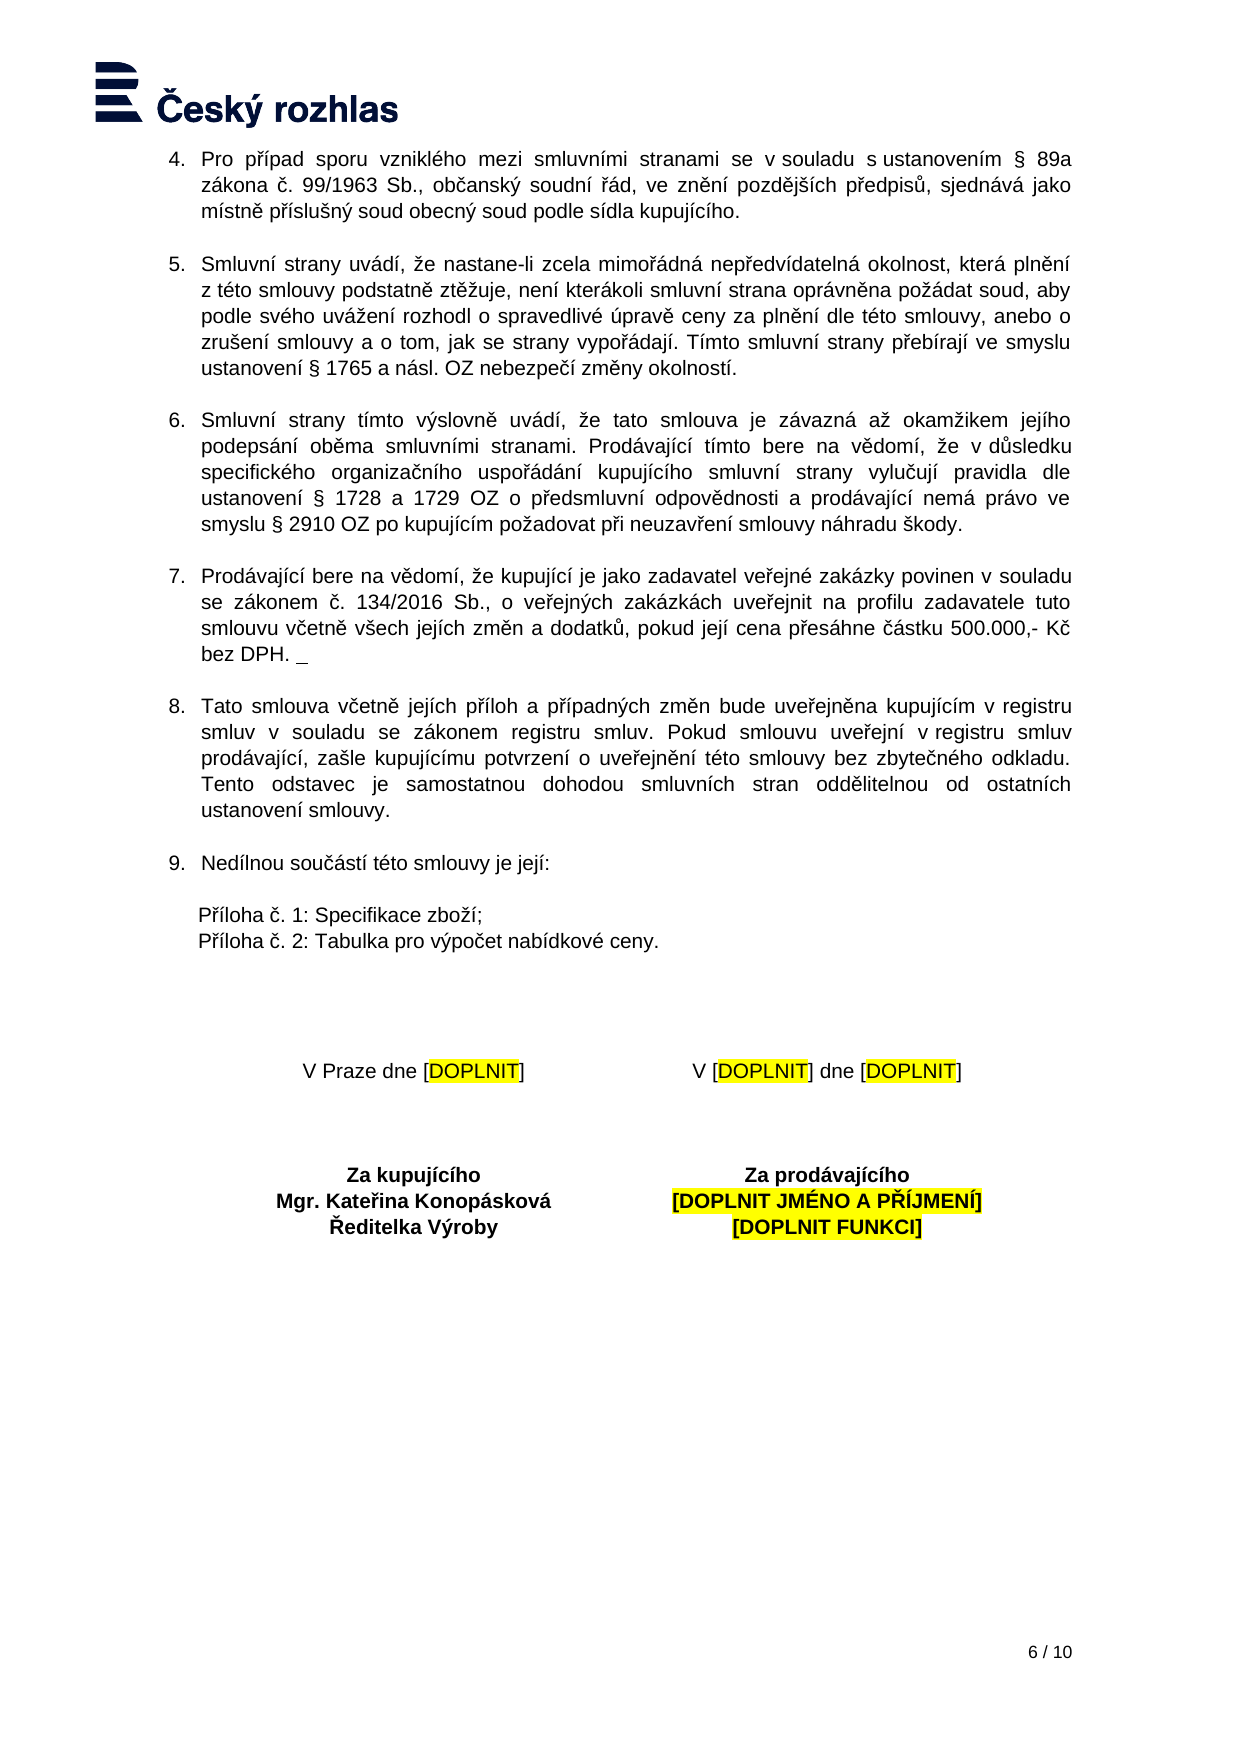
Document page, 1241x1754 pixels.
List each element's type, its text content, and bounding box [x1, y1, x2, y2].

table_cell Za kupujícího Mgr. Kateřina Konopásková Ředitelka Výroby [207, 1084, 621, 1240]
table_header V Praze dne [DOPLNIT] [207, 1058, 621, 1083]
list Smluvní strany tímto výslovně uvádí, že tato smlouva je závazná až okamžikem jejího podepsání oběma smluvními stranami. Prodávající tímto bere na vědomí, že v důsledku specifického organizačního uspořádání kupujícího smluvní strany vylučují pravidla dle ustanovení § 1728 a 1729 OZ o předsmluvní odpovědnosti a prodávající nemá právo ve smyslu § 2910 OZ po kupujícím požadovat při neuzavření smlouvy náhradu škody. [168, 406, 1072, 537]
list Tato smlouva včetně jejích příloh a případných změn bude uveřejněna kupujícím v registru smluv v souladu se zákonem registru smluv. Pokud smlouvu uveřejní v registru smluv prodávající, zašle kupujícímu potvrzení o uveřejnění této smlouvy bez zbytečného odkladu. Tento odstavec je samostatnou dohodou smluvních stran oddělitelnou od ostatních ustanovení smlouvy. [168, 693, 1072, 823]
list Smluvní strany uvádí, že nastane-li zcela mimořádná nepředvídatelná okolnost, která plnění z této smlouvy podstatně ztěžuje, není kterákoli smluvní strana oprávněna požádat soud, aby podle svého uvážení rozhodl o spravedlivé úpravě ceny za plnění dle této smlouvy, anebo o zrušení smlouvy a o tom, jak se strany vypořádají. Tímto smluvní strany přebírají ve smyslu ustanovení § 1765 a násl. OZ nebezpečí změny okolností. [168, 250, 1072, 380]
table_header V [DOPLNIT] dne [DOPLNIT] [621, 1058, 1033, 1083]
list Pro případ sporu vzniklého mezi smluvními stranami se v souladu s ustanovením § 89a zákona č. 99/1963 Sb., občanský soudní řád, ve znění pozdějších předpisů, sjednává jako místně příslušný soud obecný soud podle sídla kupujícího. [168, 146, 1072, 224]
list Prodávající bere na vědomí, že kupující je jako zadavatel veřejné zakázky povinen v souladu se zákonem č. 134/2016 Sb., o veřejných zakázkách uveřejnit na profilu zadavatele tuto smlouvu včetně všech jejích změn a dodatků, pokud její cena přesáhne částku 500.000,- Kč bez DPH. [168, 563, 1072, 667]
text Příloha č. 2: Tabulka pro výpočet nabídkové ceny. [198, 927, 1072, 953]
table_cell Za prodávajícího [DOPLNIT JMÉNO A PŘÍJMENÍ] [DOPLNIT FUNKCI] [621, 1084, 1033, 1240]
list Nedílnou součástí této smlouvy je její: [168, 849, 1072, 875]
text Příloha č. 1: Specifikace zboží; [198, 901, 1072, 927]
picture [95, 62, 398, 128]
